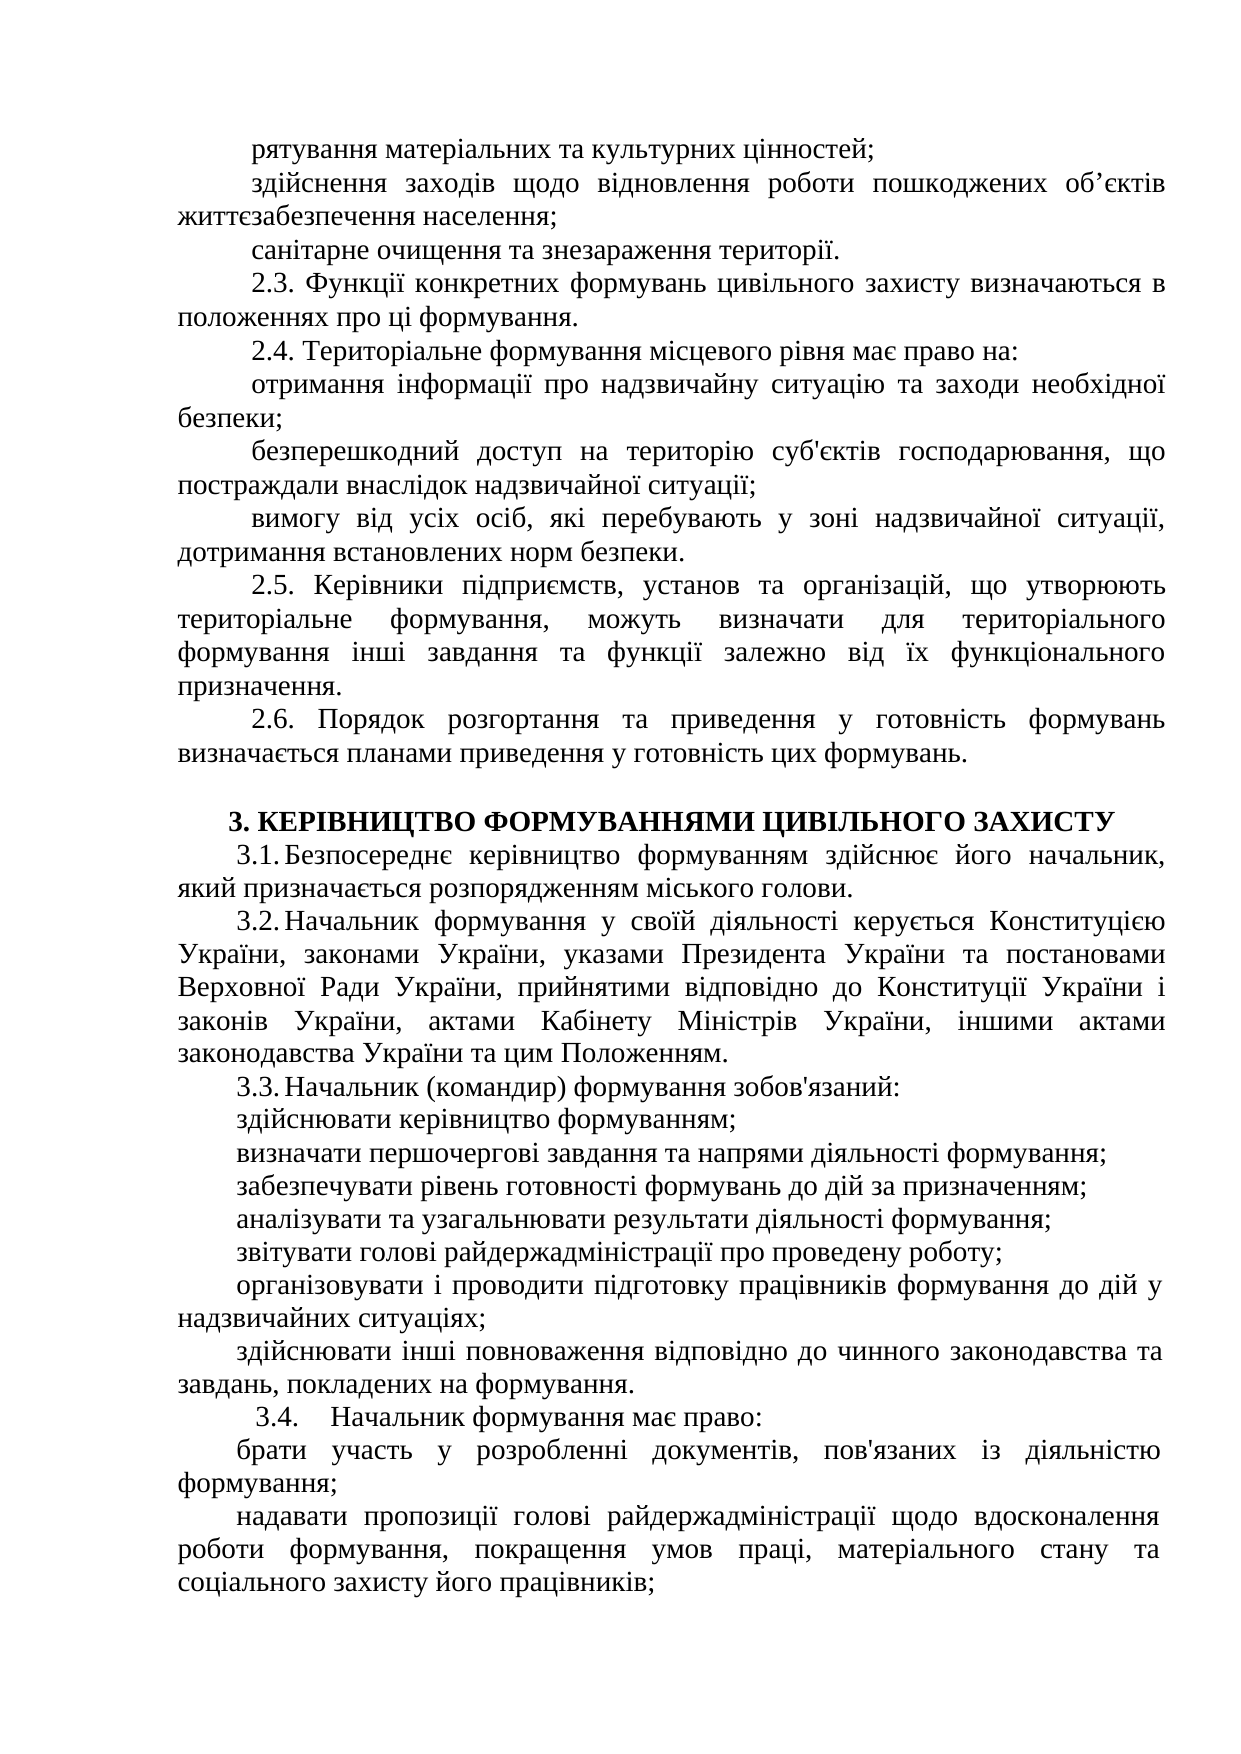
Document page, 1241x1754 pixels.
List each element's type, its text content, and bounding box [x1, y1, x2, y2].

text отримання інформації про надзвичайну ситуацію та заходи необхідної безпеки; [177, 366, 1167, 433]
list Начальник формування має право: [255, 1400, 1167, 1433]
text здійснювати інші повноваження відповідно до чинного законодавства та завдань, покладених на формування. [177, 1334, 1163, 1400]
list Безпосереднє керівництво формуванням здійснює його начальник, який призначається розпорядженням міського голови. [177, 838, 1167, 904]
text 3. КЕРІВНИЦТВО ФОРМУВАННЯМИ ЦИВІЛЬНОГО ЗАХИСТУ [177, 805, 1167, 838]
list Начальник формування у своїй діяльності керується Конституцією України, законами України, указами Президента України та постановами Верховної Ради України, прийнятими відповідно до Конституції України і законів України, актами Кабінету Міністрів України, іншими актами законодавства України та цим Положенням. [177, 904, 1167, 1069]
text брати участь у розробленні документів, пов'язаних із діяльністю формування; [177, 1433, 1162, 1499]
text санітарне очищення та знезараження території. [177, 232, 1167, 266]
text здійснювати керівництво формуванням; [177, 1103, 1167, 1136]
text визначати першочергові завдання та напрями діяльності формування; [177, 1136, 1167, 1169]
list Начальник (командир) формування зобов'язаний: [177, 1069, 1167, 1103]
text 2.3. Функції конкретних формувань цивільного захисту визначаються в положеннях про ці формування. [177, 266, 1167, 333]
text 2.5. Керівники підприємств, установ та організацій, що утворюють територіальне формування, можуть визначати для територіального формування інші завдання та функції залежно від їх функціонального призначення. [177, 567, 1167, 702]
text безперешкодний доступ на територію суб'єктів господарювання, що постраждали внаслідок надзвичайної ситуації; [177, 433, 1167, 500]
text рятування матеріальних та культурних цінностей; [177, 131, 1167, 165]
text аналізувати та узагальнювати результати діяльності формування; [177, 1202, 1167, 1235]
text звітувати голові райдержадміністрації про проведену роботу; [177, 1235, 1167, 1268]
text вимогу від усіх осіб, які перебувають у зоні надзвичайної ситуації, дотримання встановлених норм безпеки. [177, 500, 1167, 567]
text забезпечувати рівень готовності формувань до дій за призначенням; [177, 1169, 1167, 1202]
text надавати пропозиції голові райдержадміністрації щодо вдосконалення роботи формування, покращення умов праці, матеріального стану та соціального захисту його працівників; [177, 1499, 1161, 1598]
text 2.6. Порядок розгортання та приведення у готовність формувань визначається планами приведення у готовність цих формувань. [177, 702, 1167, 769]
text організовувати і проводити підготовку працівників формування до дій у надзвичайних ситуаціях; [177, 1268, 1163, 1334]
text здійснення заходів щодо відновлення роботи пошкоджених об’єктів життєзабезпечення населення; [177, 165, 1167, 232]
text 2.4. Територіальне формування місцевого рівня має право на: [177, 333, 1167, 366]
